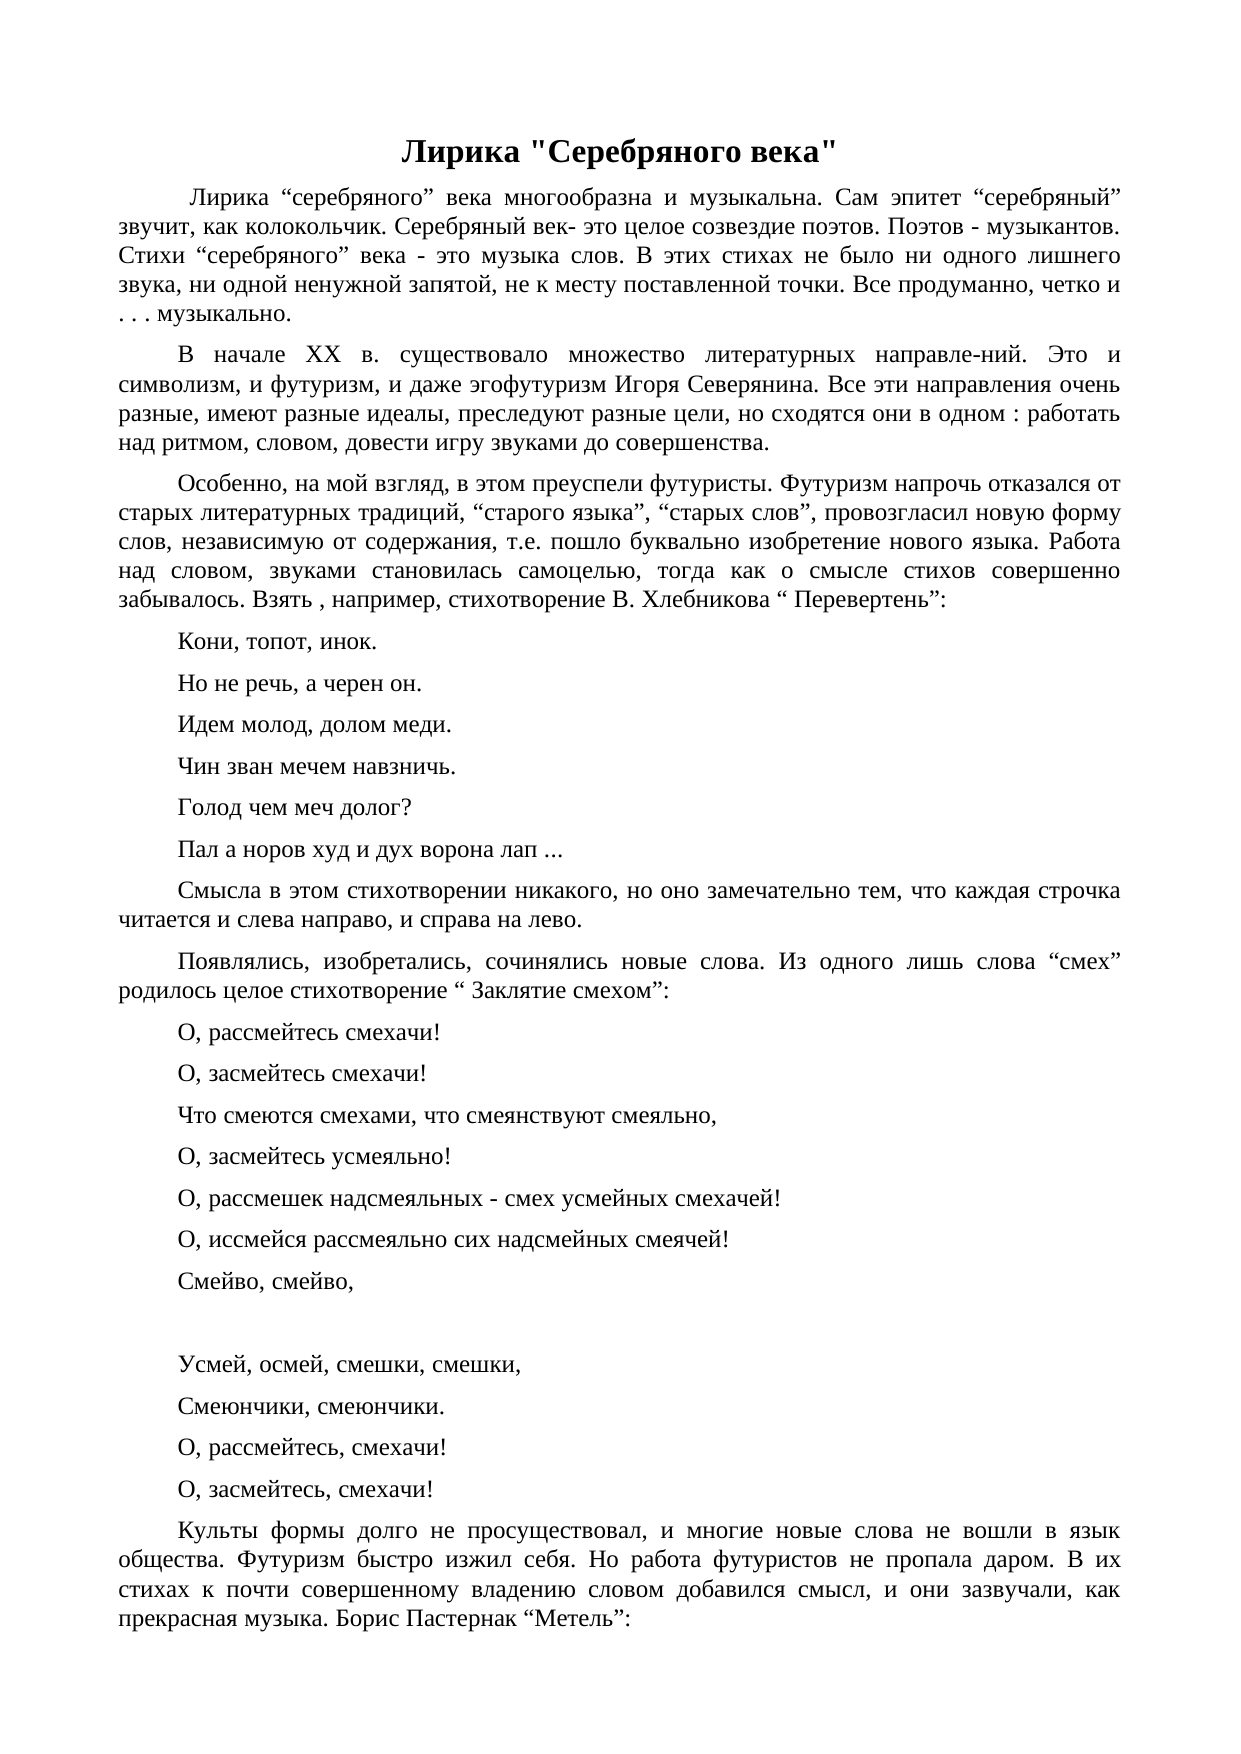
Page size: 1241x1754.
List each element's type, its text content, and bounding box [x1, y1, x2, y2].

text В начале XX в. существовало множество литературных направле-ний. Это и символизм, и футуризм, и даже эгофутуризм Игоря Северянина. Все эти направления очень разные, имеют разные идеалы, преследуют разные цели, но сходятся они в одном : работать над ритмом, словом, довести игру звуками до совершенства. [118, 339, 1122, 456]
text Чин зван мечем навзничь. [118, 751, 1122, 780]
text Культы формы долго не просуществовал, и многие новые слова не вошли в язык общества. Футуризм быстро изжил себя. Но работа футуристов не пропала даром. В их стихах к почти совершенному владению словом добавился смысл, и они зазвучали, как прекрасная музыка. Борис Пастернак “Метель”: [118, 1515, 1122, 1632]
text О, засмейтесь смехачи! [118, 1058, 1122, 1087]
text О, засмейтесь, смехачи! [118, 1474, 1122, 1503]
text Смысла в этом стихотворении никакого, но оно замечательно тем, что каждая строчка читается и слева направо, и справа на лево. [118, 875, 1122, 933]
text Смеюнчики, смеюнчики. [118, 1391, 1122, 1420]
text Лирика “серебряного” века многообразна и музыкальна. Сам эпитет “серебряный” звучит, как колокольчик. Серебряный век- это целое созвездие поэтов. Поэтов - музыкантов. Стихи “серебряного” века - это музыка слов. В этих стихах не было ни одного лишнего звука, ни одной ненужной запятой, не к месту поставленной точки. Все продуманно, четко и . . . музыкально. [118, 182, 1122, 327]
text О, засмейтесь усмеяльно! [118, 1141, 1122, 1170]
text О, рассмейтесь смехачи! [118, 1017, 1122, 1046]
text Лирика "Серебряного века" [118, 131, 1122, 169]
text Особенно, на мой взгляд, в этом преуспели футуристы. Футуризм напрочь отказался от старых литературных традиций, “старого языка”, “старых слов”, провозгласил новую форму слов, независимую от содержания, т.е. пошло буквально изобретение нового языка. Работа над словом, звуками становилась самоцелью, тогда как о смысле стихов совершенно забывалось. Взять , например, стихотворение В. Хлебникова “ Перевертень”: [118, 468, 1122, 613]
text Идем молод, долом меди. [118, 709, 1122, 738]
text Смейво, смейво, [118, 1266, 1122, 1295]
text Но не речь, а черен он. [118, 667, 1122, 697]
text Голод чем меч долог? [118, 792, 1122, 821]
text Усмей, осмей, смешки, смешки, [118, 1349, 1122, 1378]
text Появлялись, изобретались, сочинялись новые слова. Из одного лишь слова “смех” родилось целое стихотворение “ Заклятие смехом”: [118, 946, 1122, 1004]
text Что смеются смехами, что смеянствуют смеяльно, [118, 1100, 1122, 1129]
text О, рассмешек надсмеяльных - смех усмейных смехачей! [118, 1183, 1122, 1212]
text О, иссмейся рассмеяльно сих надсмейных смеячей! [118, 1224, 1122, 1253]
text Пал а норов худ и дух ворона лап ... [118, 834, 1122, 863]
text О, рассмейтесь, смехачи! [118, 1432, 1122, 1461]
text Кони, топот, инок. [118, 626, 1122, 655]
